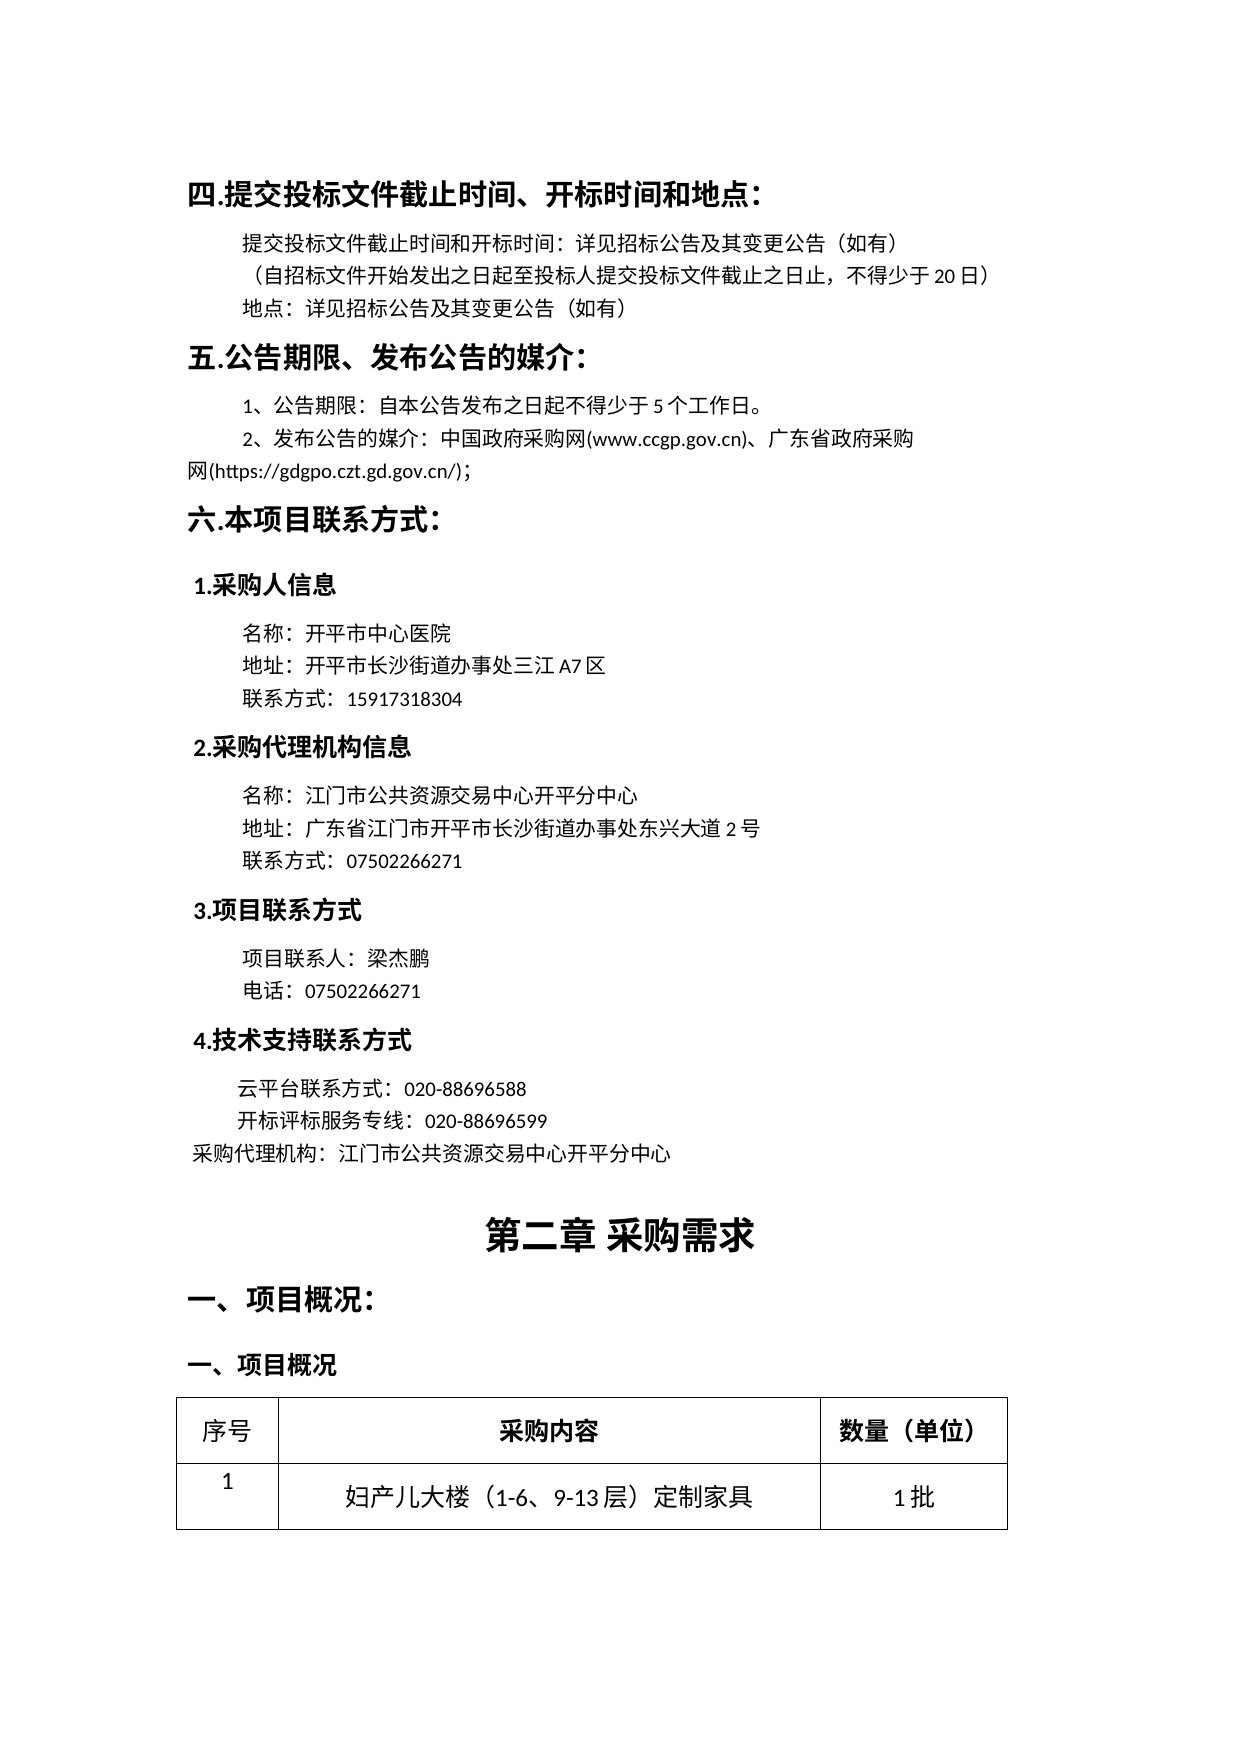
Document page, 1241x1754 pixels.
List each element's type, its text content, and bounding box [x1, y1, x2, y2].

text 一、项目概况 [187, 1332, 1053, 1397]
text 一、项目概况： [187, 1267, 1053, 1332]
text 第二章 采购需求 [187, 1202, 1053, 1267]
text 开标评标服务专线：020-88696599 [187, 1104, 1053, 1137]
text 地址：广东省江门市开平市长沙街道办事处东兴大道2号 [187, 812, 1053, 844]
table_cell 1 [177, 1464, 278, 1529]
text 1、公告期限：自本公告发布之日起不得少于5个工作日。 [187, 389, 1053, 422]
table_header 采购内容 [279, 1398, 820, 1463]
text 五.公告期限、发布公告的媒介： [187, 324, 1053, 389]
text 联系方式：07502266271 [187, 844, 1053, 877]
text 地址：开平市长沙街道办事处三江A7区 [187, 649, 1053, 682]
text 地点：详见招标公告及其变更公告（如有） [187, 292, 1053, 324]
text 3.项目联系方式 [187, 877, 1053, 942]
table_header 数量（单位） [821, 1398, 1007, 1463]
table_cell 1批 [821, 1464, 1007, 1529]
text 六.本项目联系方式： [187, 487, 1053, 552]
text 提交投标文件截止时间和开标时间：详见招标公告及其变更公告（如有） [187, 227, 1053, 259]
text 采购代理机构：江门市公共资源交易中心开平分中心 [187, 1137, 1053, 1169]
text 云平台联系方式：020-88696588 [187, 1072, 1053, 1104]
text 名称：江门市公共资源交易中心开平分中心 [187, 779, 1053, 812]
table_cell 妇产儿大楼（1-6、9-13层）定制家具 [279, 1464, 820, 1529]
text 2.采购代理机构信息 [187, 714, 1053, 779]
text 4.技术支持联系方式 [187, 1007, 1053, 1072]
text 项目联系人：梁杰鹏 [187, 942, 1053, 974]
text 1.采购人信息 [187, 552, 1053, 617]
text 电话：07502266271 [187, 974, 1053, 1007]
table_header 序号 [177, 1398, 278, 1463]
text 名称：开平市中心医院 [187, 617, 1053, 649]
text 联系方式：15917318304 [187, 682, 1053, 714]
text 2、发布公告的媒介：中国政府采购网(www.ccgp.gov.cn)、广东省政府采购网(https://gdgpo.czt.gd.gov.cn/)； [187, 422, 1053, 487]
text 四.提交投标文件截止时间、开标时间和地点： [187, 162, 1053, 227]
text （自招标文件开始发出之日起至投标人提交投标文件截止之日止，不得少于20日） [187, 259, 1053, 292]
